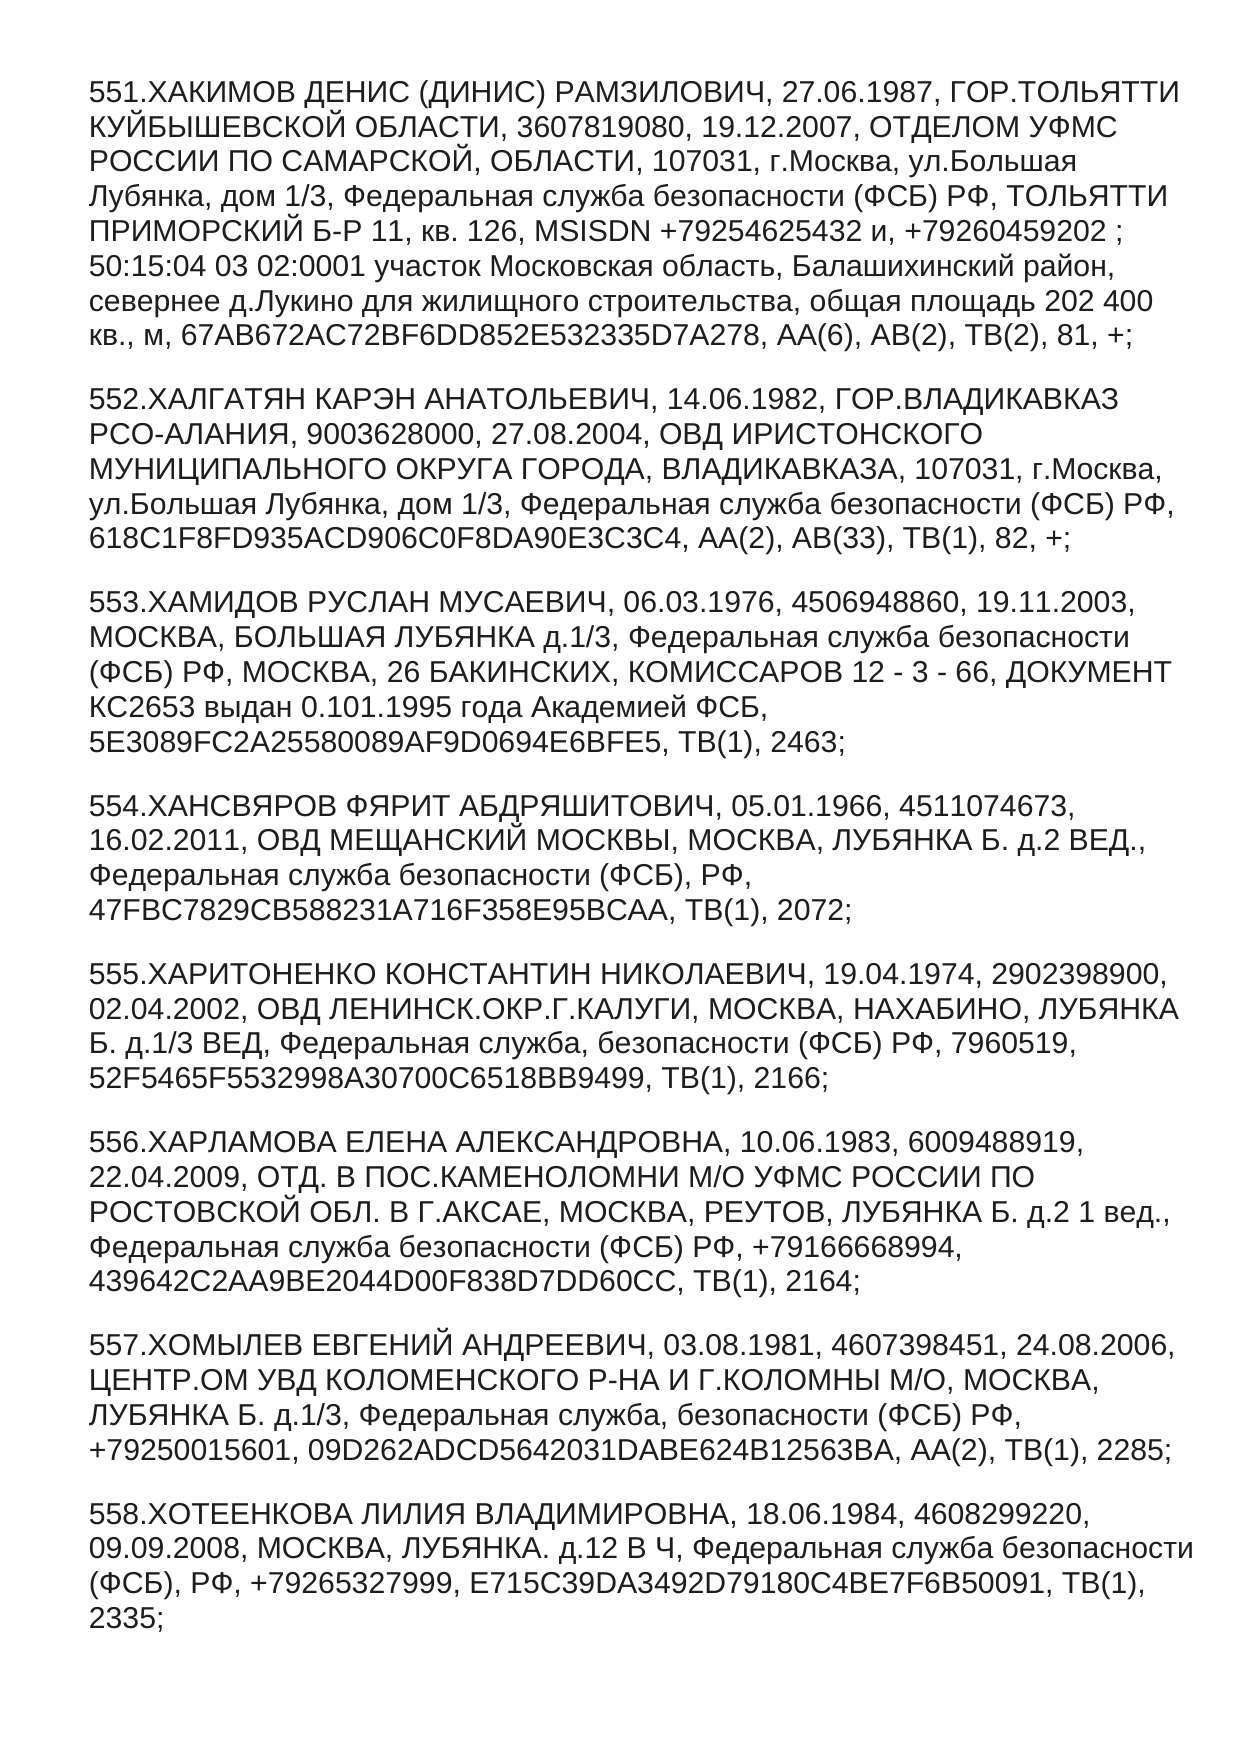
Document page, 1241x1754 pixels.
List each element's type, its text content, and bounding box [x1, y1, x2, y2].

text 554.ХАНСВЯРОВ ФЯРИТ АБДРЯШИТОВИЧ, 05.01.1966, 4511074673, 16.02.2011, ОВД МЕЩАНСКИЙ МОСКВЫ, МОСКВА, ЛУБЯНКА Б. д.2 ВЕД., Федеральная служба безопасности (ФСБ), РФ, 47FBC7829CB588231A716F358E95BCAA, ТВ(1), 2072; [89, 788, 1196, 927]
text 555.ХАРИТОНЕНКО КОНСТАНТИН НИКОЛАЕВИЧ, 19.04.1974, 2902398900, 02.04.2002, ОВД ЛЕНИНСК.ОКР.Г.КАЛУГИ, МОСКВА, НАХАБИНО, ЛУБЯНКА Б. д.1/3 ВЕД, Федеральная служба, безопасности (ФСБ) РФ, 7960519, 52F5465F5532998A30700C6518BB9499, ТВ(1), 2166; [89, 956, 1196, 1095]
text 553.ХАМИДОВ РУСЛАН МУСАЕВИЧ, 06.03.1976, 4506948860, 19.11.2003, МОСКВА, БОЛЬШАЯ ЛУБЯНКА д.1/3, Федеральная служба безопасности (ФСБ) РФ, МОСКВА, 26 БАКИНСКИХ, КОМИССАРОВ 12 - 3 - 66, ДОКУМЕНТ КС2653 выдан 0.101.1995 года Академией ФСБ, 5E3089FC2A25580089AF9D0694E6BFE5, ТВ(1), 2463; [89, 584, 1196, 758]
text 558.ХОТЕЕНКОВА ЛИЛИЯ ВЛАДИМИРОВНА, 18.06.1984, 4608299220, 09.09.2008, МОСКВА, ЛУБЯНКА. д.12 В Ч, Федеральная служба безопасности (ФСБ), РФ, +79265327999, E715C39DA3492D79180C4BE7F6B50091, ТВ(1), 2335; [89, 1496, 1196, 1635]
text 556.ХАРЛАМОВА ЕЛЕНА АЛЕКСАНДРОВНА, 10.06.1983, 6009488919, 22.04.2009, ОТД. В ПОС.КАМЕНОЛОМНИ М/О УФМС РОССИИ ПО РОСТОВСКОЙ ОБЛ. В Г.АКСАЕ, МОСКВА, РЕУТОВ, ЛУБЯНКА Б. д.2 1 вед., Федеральная служба безопасности (ФСБ) РФ, +79166668994, 439642C2AA9BE2044D00F838D7DD60CC, ТВ(1), 2164; [89, 1124, 1196, 1298]
text 557.ХОМЫЛЕВ ЕВГЕНИЙ АНДРЕЕВИЧ, 03.08.1981, 4607398451, 24.08.2006, ЦЕНТР.ОМ УВД КОЛОМЕНСКОГО Р-НА И Г.КОЛОМНЫ М/О, МОСКВА, ЛУБЯНКА Б. д.1/3, Федеральная служба, безопасности (ФСБ) РФ, +79250015601, 09D262ADCD5642031DABE624B12563BA, АА(2), ТВ(1), 2285; [89, 1327, 1196, 1467]
text 552.ХАЛГАТЯН КАРЭН АНАТОЛЬЕВИЧ, 14.06.1982, ГОР.ВЛАДИКАВКАЗ РСО-АЛАНИЯ, 9003628000, 27.08.2004, ОВД ИРИСТОНСКОГО МУНИЦИПАЛЬНОГО ОКРУГА ГОРОДА, ВЛАДИКАВКАЗА, 107031, г.Москва, ул.Большая Лубянка, дом 1/3, Федеральная служба безопасности (ФСБ) РФ, 618C1F8FD935ACD906C0F8DA90E3C3C4, АА(2), АВ(33), ТВ(1), 82, +; [89, 381, 1196, 555]
text 551.ХАКИМОВ ДЕНИС (ДИНИС) РАМЗИЛОВИЧ, 27.06.1987, ГОР.ТОЛЬЯТТИ КУЙБЫШЕВСКОЙ ОБЛАСТИ, 3607819080, 19.12.2007, ОТДЕЛОМ УФМС РОССИИ ПО САМАРСКОЙ, ОБЛАСТИ, 107031, г.Москва, ул.Большая Лубянка, дом 1/3, Федеральная служба безопасности (ФСБ) РФ, ТОЛЬЯТТИ ПРИМОРСКИЙ Б-Р 11, кв. 126, MSISDN +79254625432 и, +79260459202 ; 50:15:04 03 02:0001 участок Московская область, Балашихинский район, севернее д.Лукино для жилищного строительства, общая площадь 202 400 кв., м, 67AB672AC72BF6DD852E532335D7A278, АА(6), АВ(2), ТВ(2), 81, +; [89, 74, 1196, 352]
